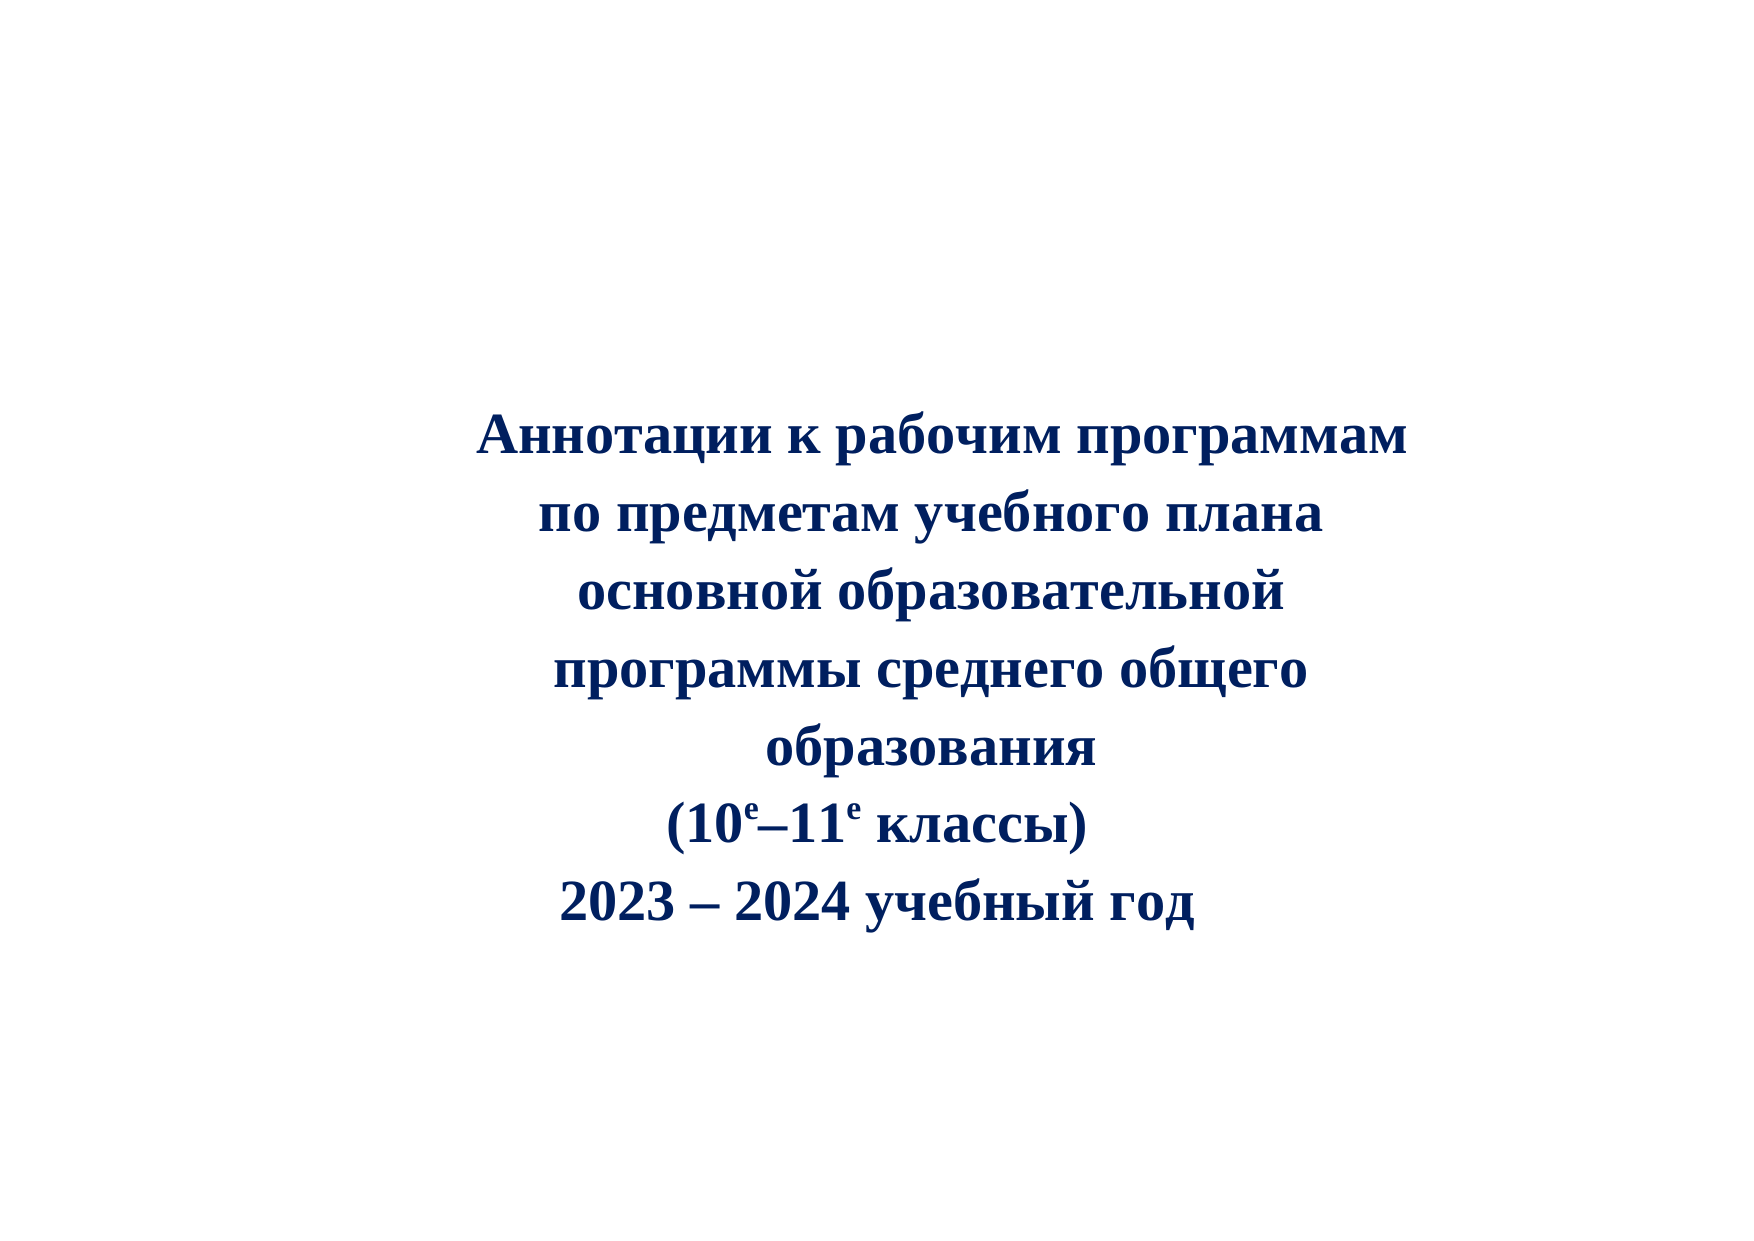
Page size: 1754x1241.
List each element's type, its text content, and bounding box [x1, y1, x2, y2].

text Аннотации к рабочим программам по предметам учебного плана основной образовательной программы среднего общего образования [422, 399, 1440, 778]
text 2023 – 2024 учебный год [150, 866, 1604, 933]
text (10е–11е классы) [150, 788, 1604, 855]
